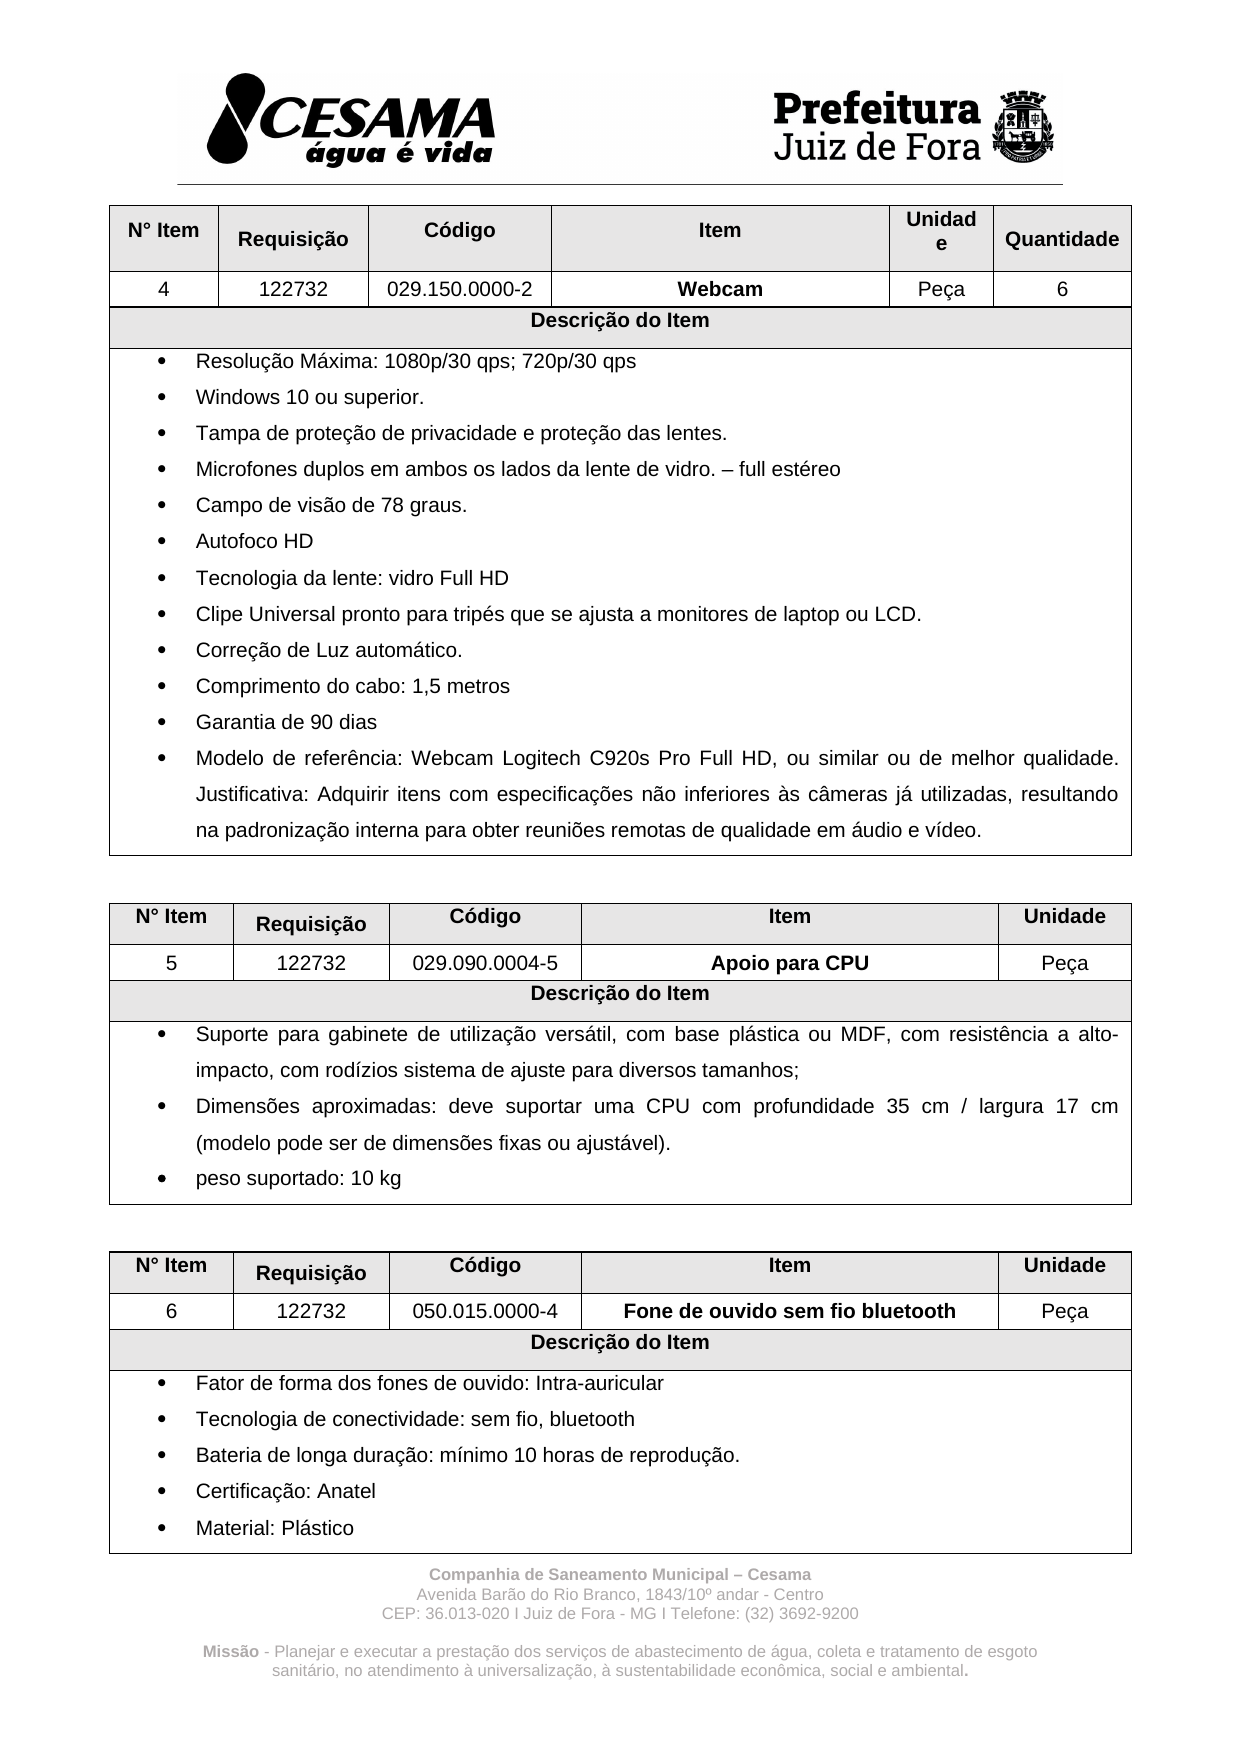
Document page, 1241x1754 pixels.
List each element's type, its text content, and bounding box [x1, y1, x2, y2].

table_cell 122732 [219, 272, 368, 306]
table_header Código [390, 1253, 581, 1293]
table_header N° Item [110, 1253, 233, 1293]
table_cell 4 [110, 272, 218, 306]
table_cell Peça [999, 1294, 1131, 1328]
table_header N° Item [110, 904, 233, 944]
table_header Requisição [234, 904, 389, 944]
table_cell 5 [110, 945, 233, 979]
table_header N° Item [110, 206, 218, 271]
table_header Código [369, 206, 551, 271]
table_cell 029.090.0004-5 [390, 945, 581, 979]
table_cell Fone de ouvido sem fio bluetooth [582, 1294, 998, 1328]
table_cell Descrição do Item [110, 308, 1131, 348]
table_cell Apoio para CPU [582, 945, 998, 979]
table_header Item [552, 206, 889, 271]
table_cell 122732 [234, 945, 389, 979]
table_header Unidade [999, 904, 1131, 944]
table_cell Peça [999, 945, 1131, 979]
table_cell Peça [890, 272, 993, 306]
table_header Unidade [999, 1253, 1131, 1293]
table_cell 122732 [234, 1294, 389, 1328]
table_cell Descrição do Item [110, 981, 1131, 1021]
picture [177, 73, 1063, 185]
table_header Item [582, 904, 998, 944]
table_cell Resolução Máxima: 1080p/30 qps; 720p/30 qps Windows 10 ou superior. Tampa de proteção de privacidade e proteção das lentes. Microfones duplos em ambos os lados da lente de vidro. – full estéreo Campo de visão de 78 graus. Autofoco HD Tecnologia da lente: vidro Full HD Clipe Universal pronto para tripés que se ajusta a monitores de laptop ou LCD. Correção de Luz automático. Comprimento do cabo: 1,5 metros Garantia de 90 dias Modelo de referência: Webcam Logitech C920s Pro Full HD, ou similar ou de melhor qualidade. Justificativa: Adquirir itens com especificações não inferiores às câmeras já utilizadas, resultando na padronização interna para obter reuniões remotas de qualidade em áudio e vídeo. [110, 349, 1131, 854]
table_header Requisição [219, 206, 368, 271]
table_cell 029.150.0000-2 [369, 272, 551, 306]
table_cell Suporte para gabinete de utilização versátil, com base plástica ou MDF, com resistência a alto-impacto, com rodízios sistema de ajuste para diversos tamanhos; Dimensões aproximadas: deve suportar uma CPU com profundidade 35 cm / largura 17 cm (modelo pode ser de dimensões fixas ou ajustável). peso suportado: 10 kg [110, 1022, 1131, 1203]
table_header Item [582, 1253, 998, 1293]
table_cell Descrição do Item [110, 1330, 1131, 1370]
table_cell 6 [110, 1294, 233, 1328]
table_header Quantidade [994, 206, 1131, 271]
table_header Código [390, 904, 581, 944]
table_cell Webcam [552, 272, 889, 306]
table_header Unidade [890, 206, 993, 271]
table_cell 6 [994, 272, 1131, 306]
table_cell 050.015.0000-4 [390, 1294, 581, 1328]
table_header Requisição [234, 1253, 389, 1293]
